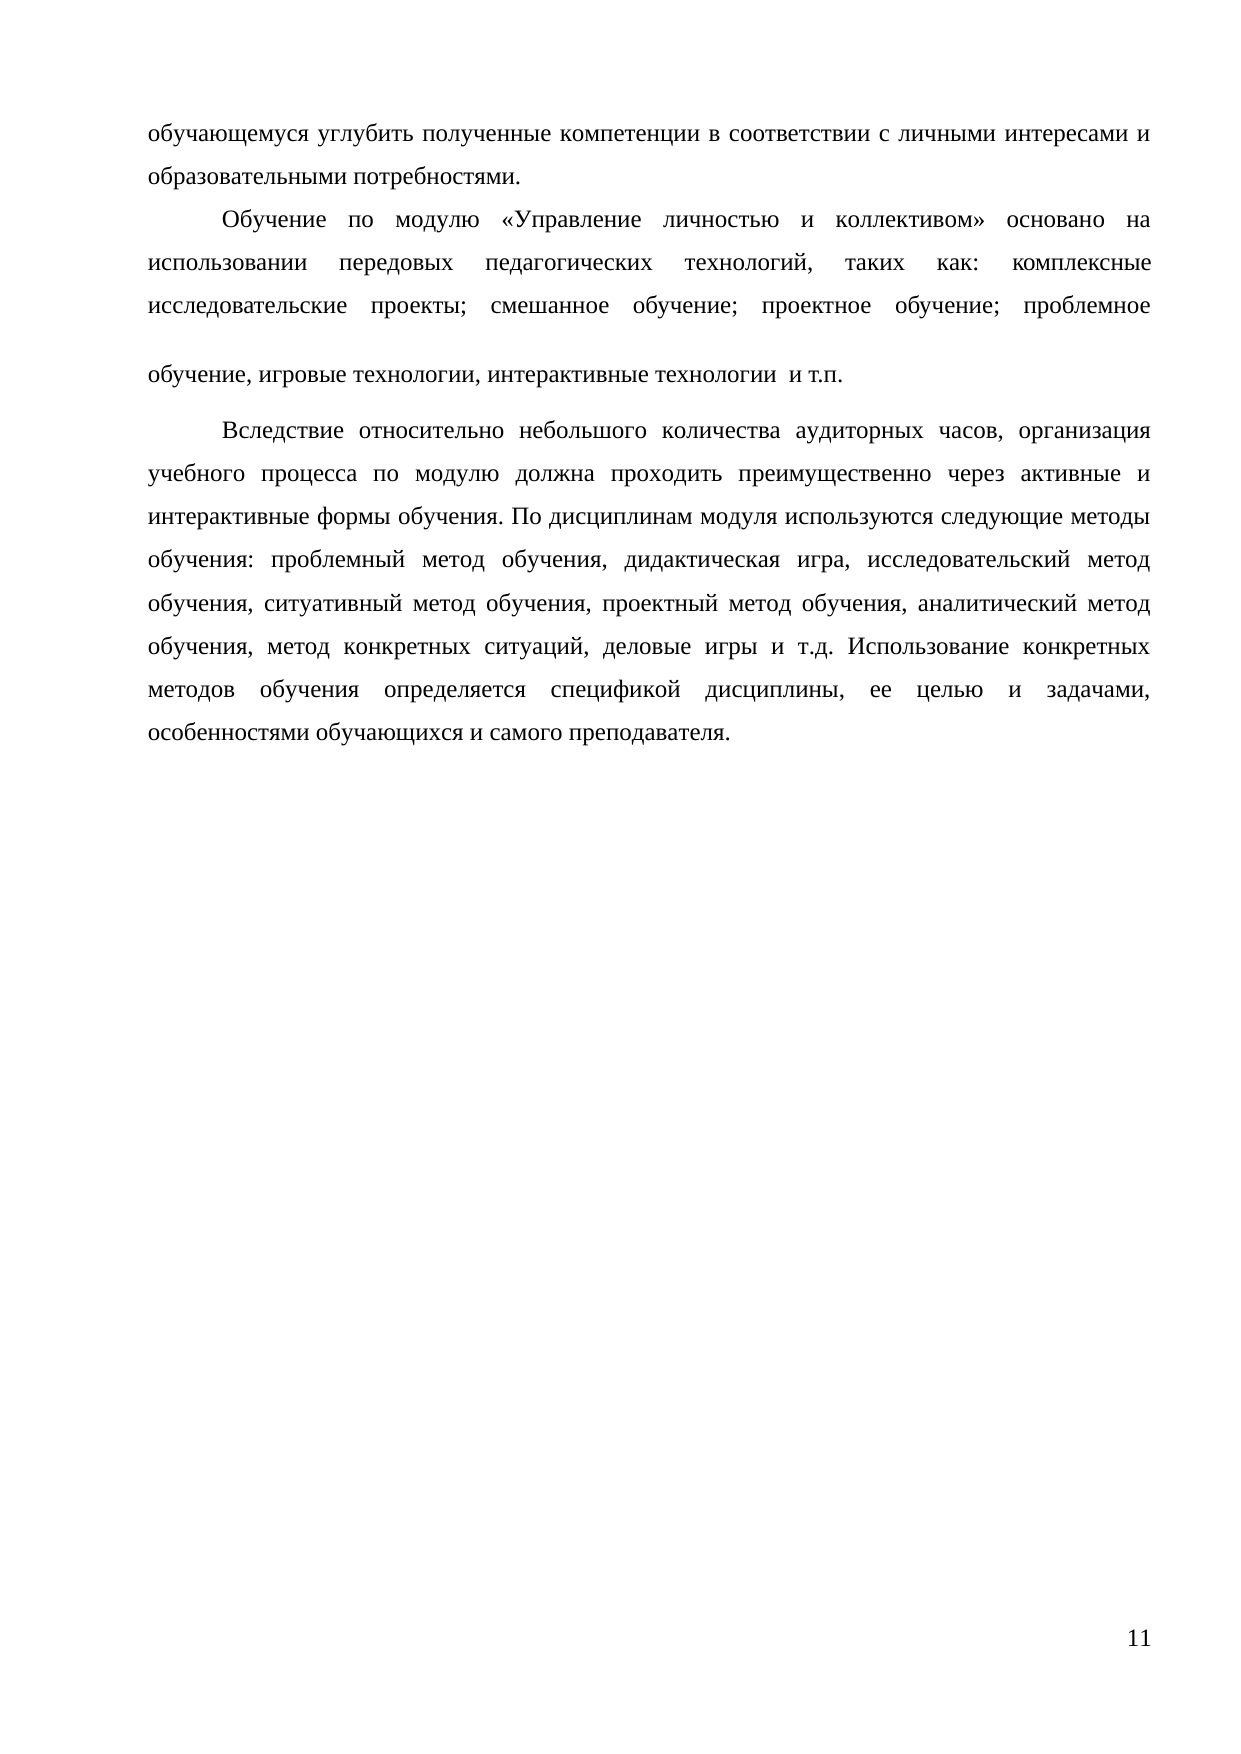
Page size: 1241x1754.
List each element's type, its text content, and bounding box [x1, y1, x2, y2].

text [148, 118, 1152, 190]
text Обучение по модулю «Управление личностью и коллективом» основано на использовании передовых педагогических технологий, таких как: комплексные исследовательские проекты; смешанное обучение; проектное обучение; проблемное обучение, игровые технологии, интерактивные технологии и т.п. [148, 204, 1152, 391]
text Вследствие относительно небольшого количества аудиторных часов, организация учебного процесса по модулю должна проходить преимущественно через активные и интерактивные формы обучения. По дисциплинам модуля используются следующие методы обучения: проблемный метод обучения, дидактическая игра, исследовательский метод обучения, ситуативный метод обучения, проектный метод обучения, аналитический метод обучения, метод конкретных ситуаций, деловые игры и т.д. Использование конкретных методов обучения определяется спецификой дисциплины, ее целью и задачами, особенностями обучающихся и самого преподавателя. [148, 415, 1152, 746]
